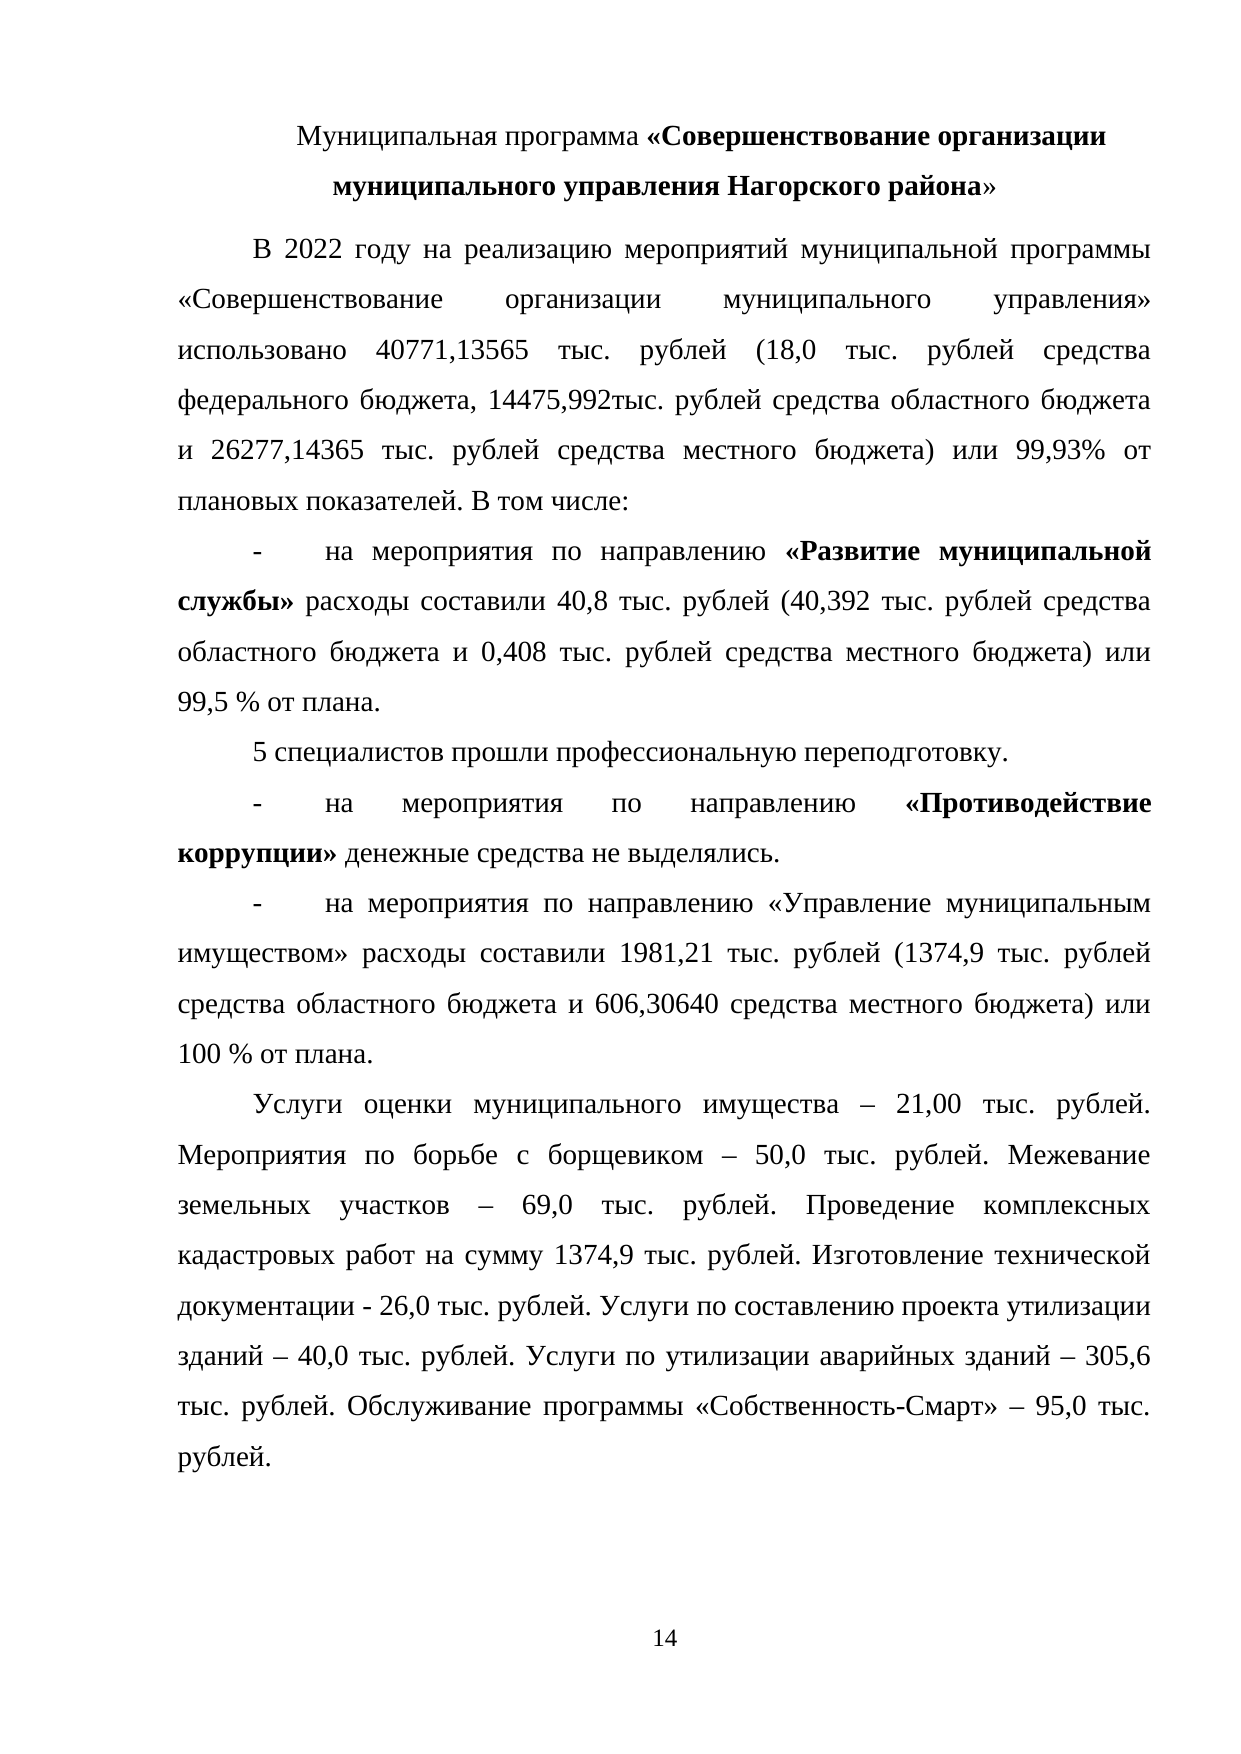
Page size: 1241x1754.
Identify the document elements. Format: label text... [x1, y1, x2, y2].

text - на мероприятия по направлению «Противодействие коррупции» денежные средства не выделялись. [177, 785, 1152, 868]
text Муниципальная программа «Совершенствование организации муниципального управления Нагорского района» [177, 118, 1152, 202]
text Услуги оценки муниципального имущества – 21,00 тыс. рублей. Мероприятия по борьбе с борщевиком – 50,0 тыс. рублей. Межевание земельных участков – 69,0 тыс. рублей. Проведение комплексных кадастровых работ на сумму 1374,9 тыс. рублей. Изготовление технической документации - 26,0 тыс. рублей. Услуги по составлению проекта утилизации зданий – 40,0 тыс. рублей. Услуги по утилизации аварийных зданий – 305,6 тыс. рублей. Обслуживание программы «Собственность-Смарт» – 95,0 тыс. рублей. [177, 1087, 1152, 1472]
text - на мероприятия по направлению «Управление муниципальным имуществом» расходы составили 1981,21 тыс. рублей (1374,9 тыс. рублей средства областного бюджета и 606,30640 средства местного бюджета) или 100 % от плана. [177, 885, 1152, 1070]
text - на мероприятия по направлению «Развитие муниципальной службы» расходы составили 40,8 тыс. рублей (40,392 тыс. рублей средства областного бюджета и 0,408 тыс. рублей средства местного бюджета) или 99,5 % от плана. [177, 533, 1152, 718]
text 5 специалистов прошли профессиональную переподготовку. [177, 734, 1152, 768]
text В 2022 году на реализацию мероприятий муниципальной программы «Совершенствование организации муниципального управления» использовано 40771,13565 тыс. рублей (18,0 тыс. рублей средства федерального бюджета, 14475,992тыс. рублей средства областного бюджета и 26277,14365 тыс. рублей средства местного бюджета) или 99,93% от плановых показателей. В том числе: [177, 231, 1152, 516]
